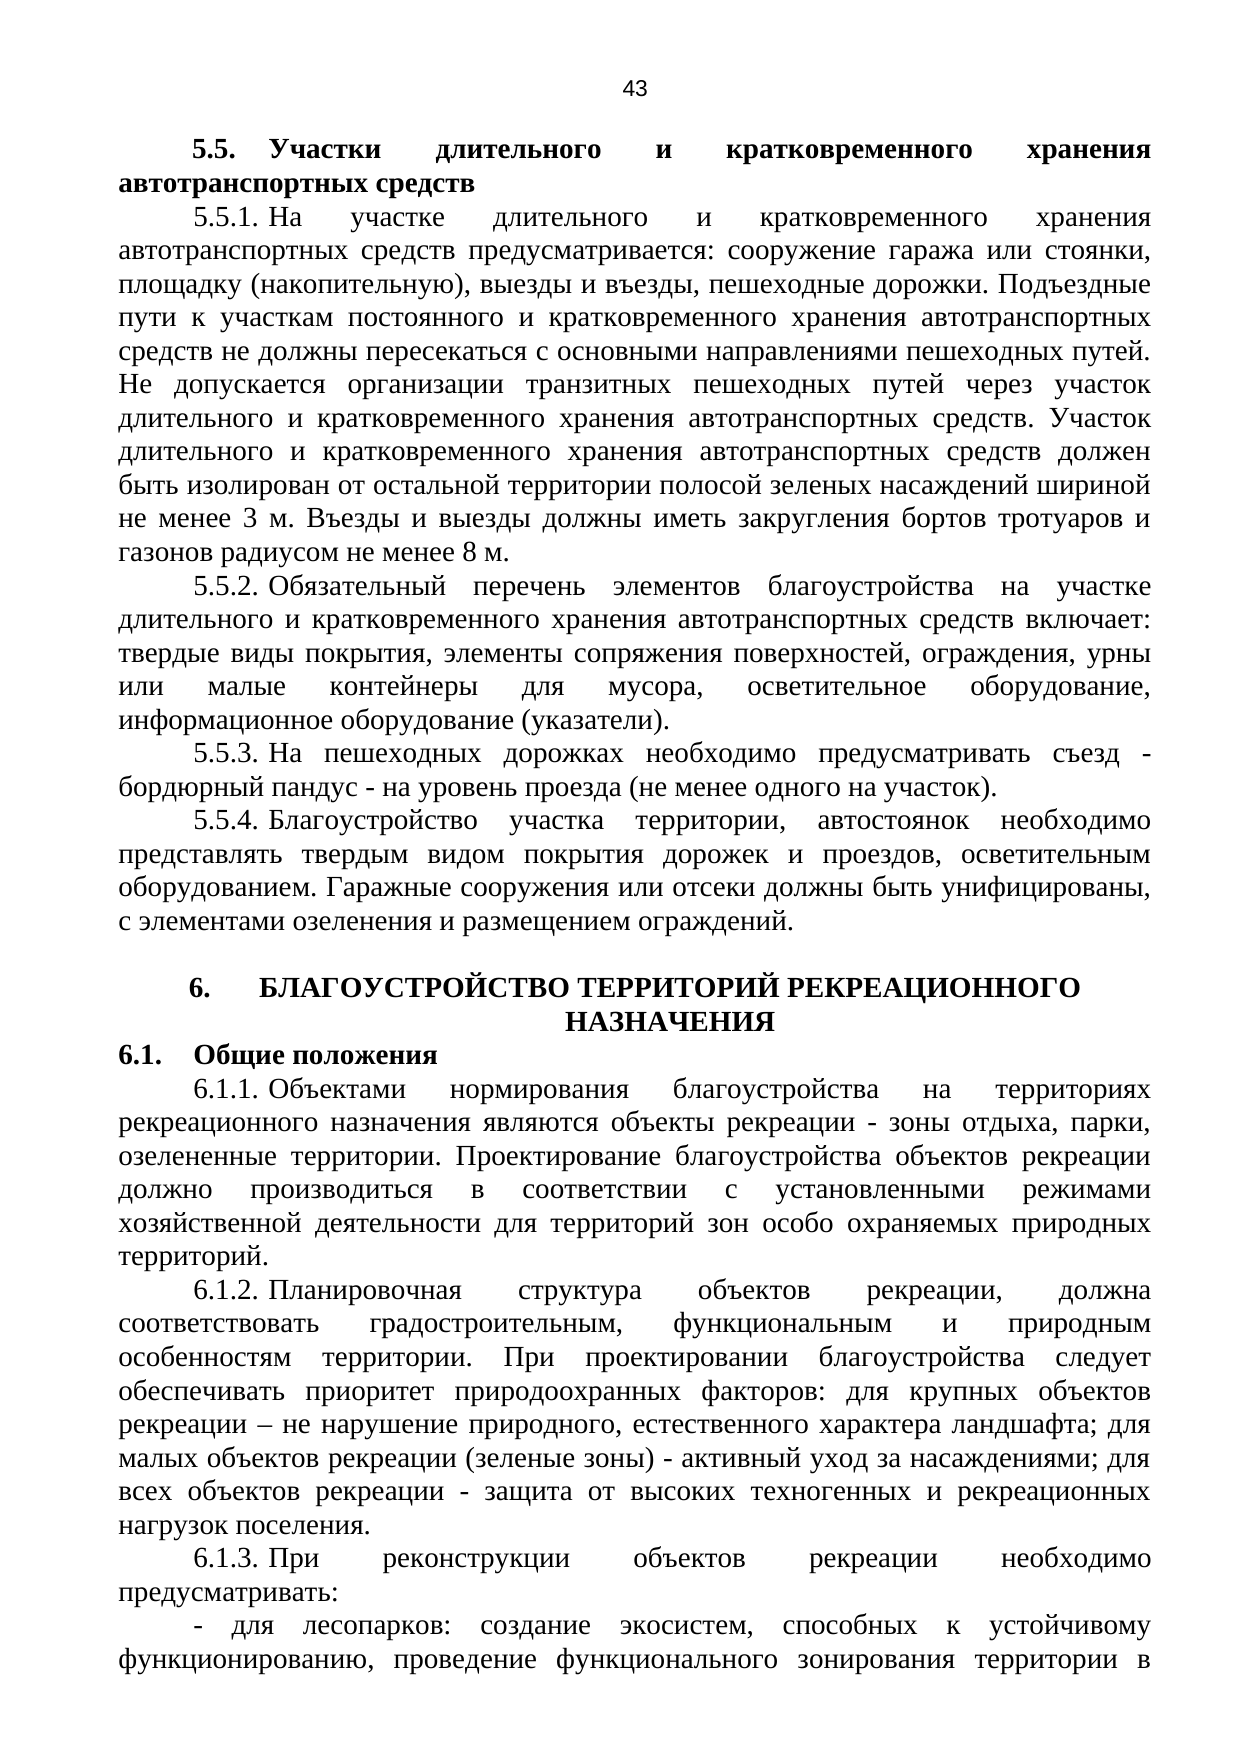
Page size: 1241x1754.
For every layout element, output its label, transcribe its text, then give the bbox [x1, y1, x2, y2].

list Участки длительного и кратковременного хранения автотранспортных средств [118, 132, 1152, 199]
list На участке длительного и кратковременного хранения автотранспортных средств предусматривается: сооружение гаража или стоянки, площадку (накопительную), выезды и въезды, пешеходные дорожки. Подъездные пути к участкам постоянного и кратковременного хранения автотранспортных средств не должны пересекаться с основными направлениями пешеходных путей. Не допускается организации транзитных пешеходных путей через участок длительного и кратковременного хранения автотранспортных средств. Участок длительного и кратковременного хранения автотранспортных средств должен быть изолирован от остальной территории полосой зеленых насаждений шириной не менее 3 м. Въезды и выезды должны иметь закругления бортов тротуаров и газонов радиусом не менее 8 м. [118, 199, 1152, 568]
list Объектами нормирования благоустройства на территориях рекреационного назначения являются объекты рекреации - зоны отдыха, парки, озелененные территории. Проектирование благоустройства объектов рекреации должно производиться в соответствии с установленными режимами хозяйственной деятельности для территорий зон особо охраняемых природных территорий. [118, 1071, 1152, 1272]
list Благоустройство участка территории, автостоянок необходимо представлять твердым видом покрытия дорожек и проездов, осветительным оборудованием. Гаражные сооружения или отсеки должны быть унифицированы, с элементами озеленения и размещением ограждений. [118, 802, 1152, 937]
list Планировочная структура объектов рекреации, должна соответствовать градостроительным, функциональным и природным особенностям территории. При проектировании благоустройства следует обеспечивать приоритет природоохранных факторов: для крупных объектов рекреации – не нарушение природного, естественного характера ландшафта; для малых объектов рекреации (зеленые зоны) - активный уход за насаждениями; для всех объектов рекреации - защита от высоких техногенных и рекреационных нагрузок поселения. [118, 1272, 1152, 1540]
list При реконструкции объектов рекреации необходимо предусматривать: [118, 1540, 1152, 1607]
list Общие положения [118, 1037, 1152, 1071]
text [118, 1607, 1152, 1674]
subtitle БЛАГОУСТРОЙСТВО ТЕРРИТОРИЙ РЕКРЕАЦИОННОГО НАЗНАЧЕНИЯ [118, 970, 1152, 1037]
list На пешеходных дорожках необходимо предусматривать съезд - бордюрный пандус - на уровень проезда (не менее одного на участок). [118, 735, 1152, 802]
list Обязательный перечень элементов благоустройства на участке длительного и кратковременного хранения автотранспортных средств включает: твердые виды покрытия, элементы сопряжения поверхностей, ограждения, урны или малые контейнеры для мусора, осветительное оборудование, информационное оборудование (указатели). [118, 568, 1152, 735]
